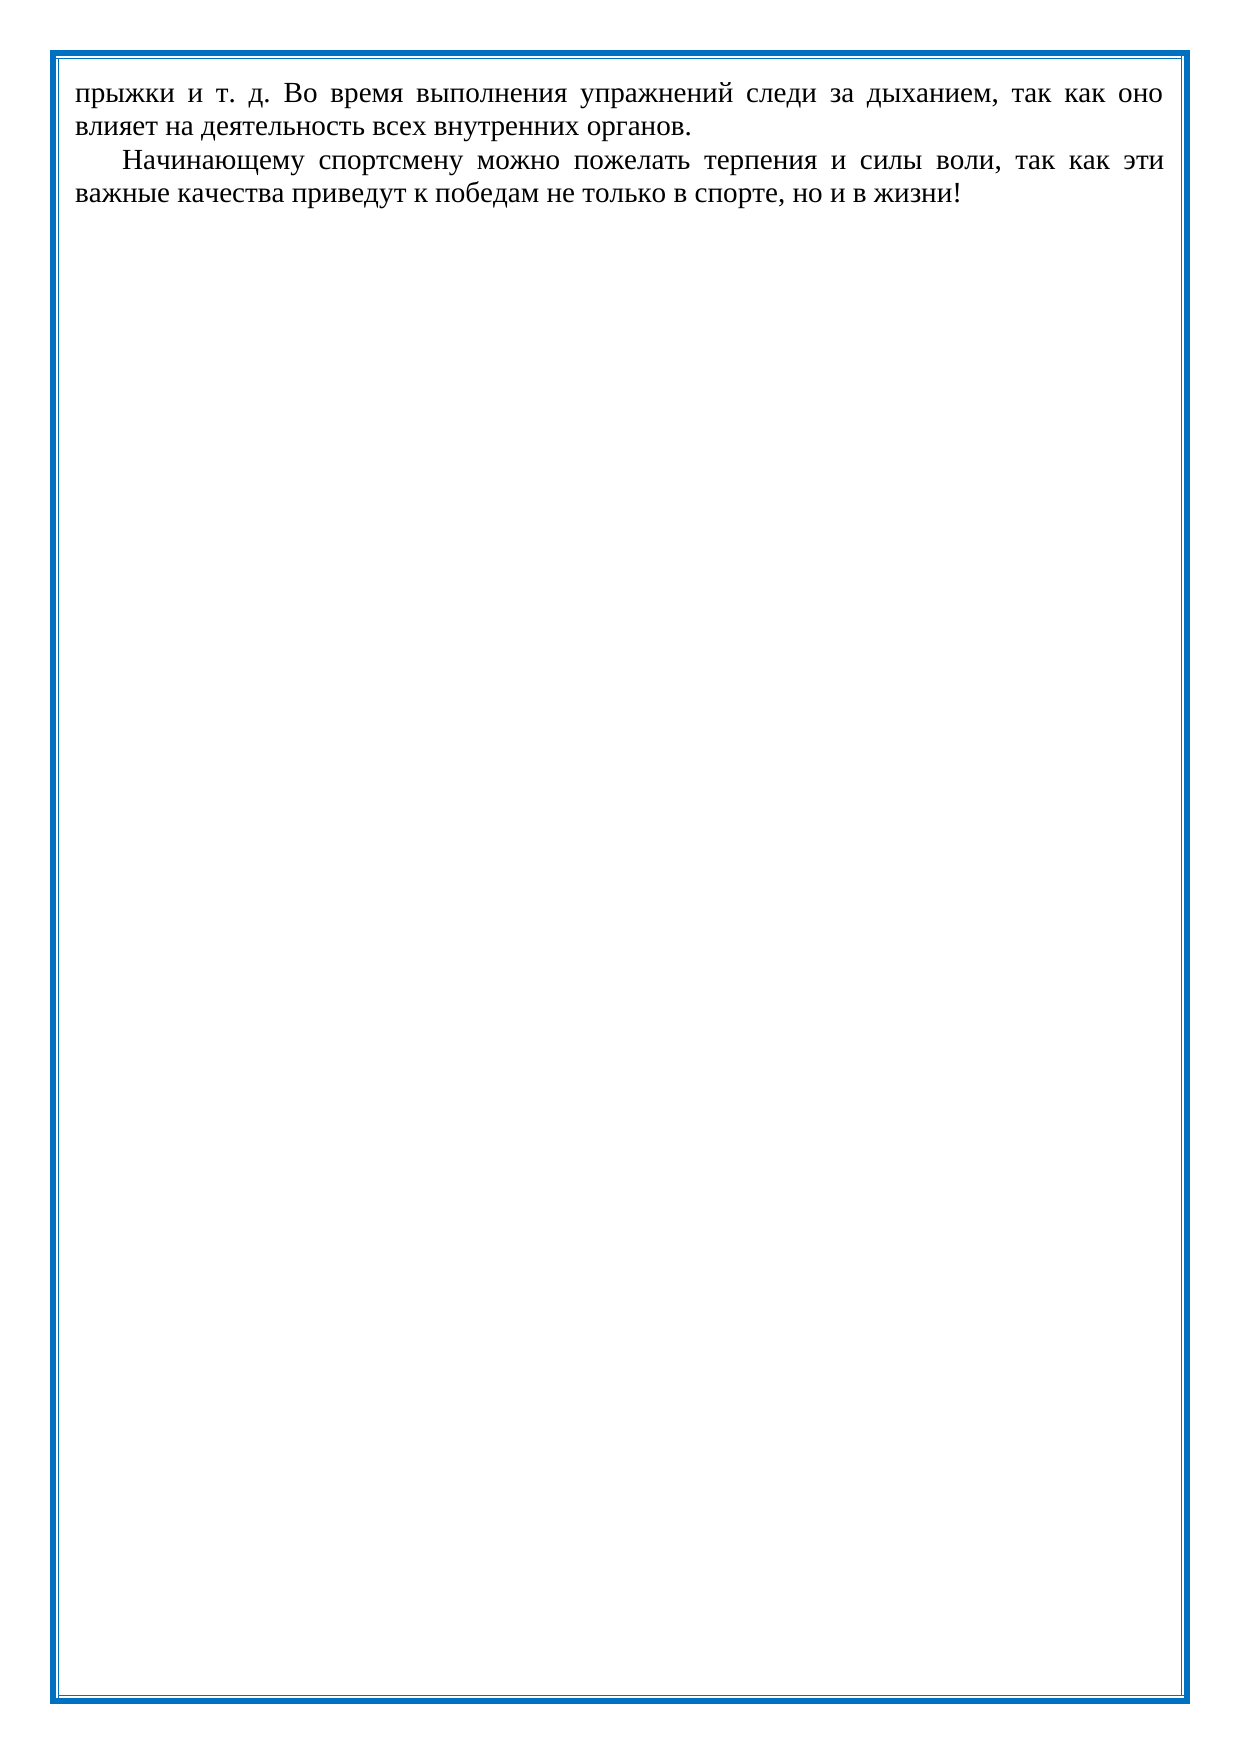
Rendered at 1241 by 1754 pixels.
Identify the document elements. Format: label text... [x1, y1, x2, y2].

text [75, 75, 1165, 142]
text Начинающему спортсмену можно пожелать терпения и силы воли, так как эти важные качества приведут к победам не только в спорте, но и в жизни! [75, 142, 1165, 209]
